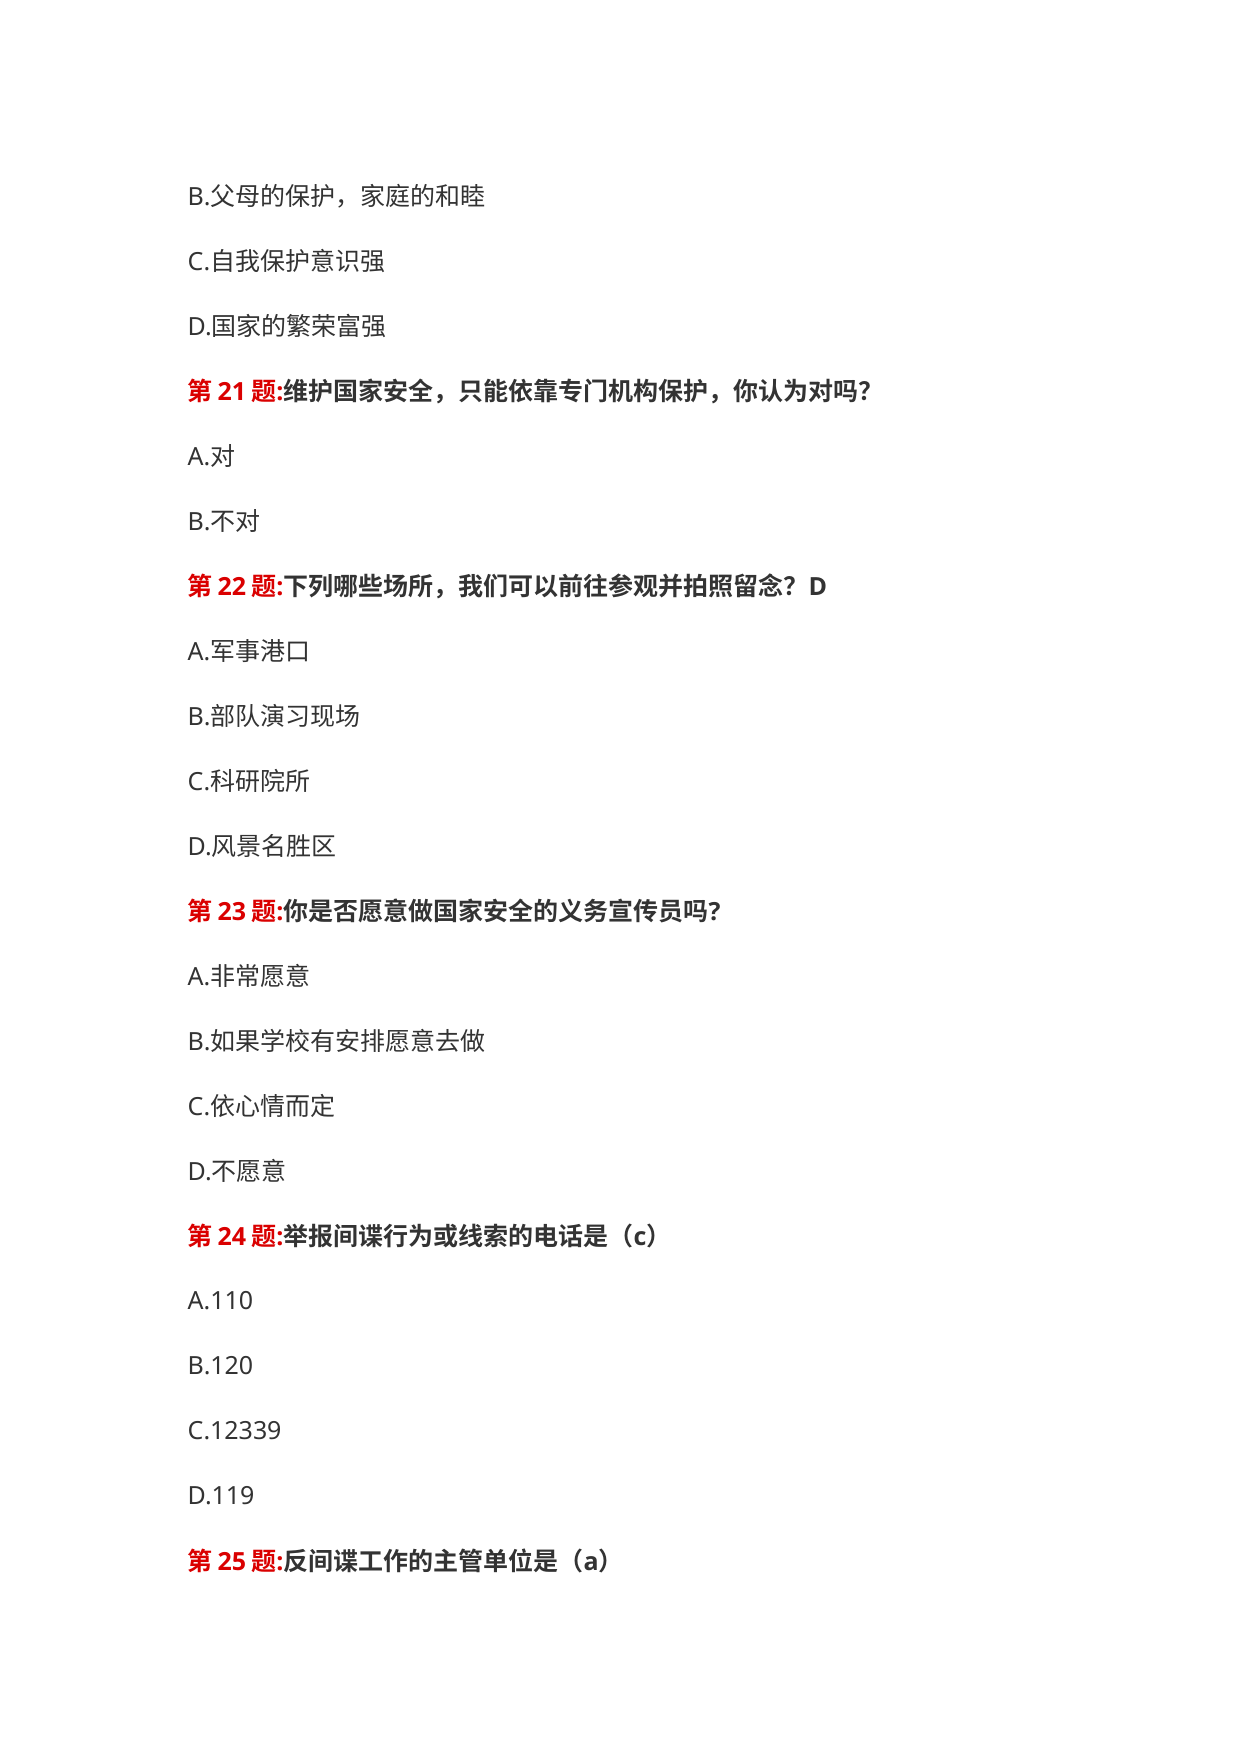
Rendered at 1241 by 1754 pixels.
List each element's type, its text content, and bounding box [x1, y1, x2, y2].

text A.非常愿意 [187, 942, 1053, 1007]
text A.军事港口 [187, 617, 1053, 682]
text B.120 [187, 1332, 1053, 1397]
text 第23题:你是否愿意做国家安全的义务宣传员吗? [187, 877, 1053, 942]
text D.风景名胜区 [187, 812, 1053, 877]
text C.自我保护意识强 [187, 227, 1053, 292]
text C.依心情而定 [187, 1072, 1053, 1137]
text D.不愿意 [187, 1137, 1053, 1202]
text B.不对 [187, 487, 1053, 552]
text C.科研院所 [187, 747, 1053, 812]
text 第25题:反间谍工作的主管单位是（a） [187, 1527, 1053, 1592]
text 第22题:下列哪些场所，我们可以前往参观并拍照留念？D [187, 552, 1053, 617]
text 第24题:举报间谍行为或线索的电话是（c） [187, 1202, 1053, 1267]
text B.父母的保护，家庭的和睦 [187, 162, 1053, 227]
text C.12339 [187, 1397, 1053, 1462]
text D.国家的繁荣富强 [187, 292, 1053, 357]
text B.部队演习现场 [187, 682, 1053, 747]
text A.110 [187, 1267, 1053, 1332]
text B.如果学校有安排愿意去做 [187, 1007, 1053, 1072]
text 第21题:维护国家安全，只能依靠专门机构保护，你认为对吗？ [187, 357, 1053, 422]
text A.对 [187, 422, 1053, 487]
text D.119 [187, 1462, 1053, 1527]
